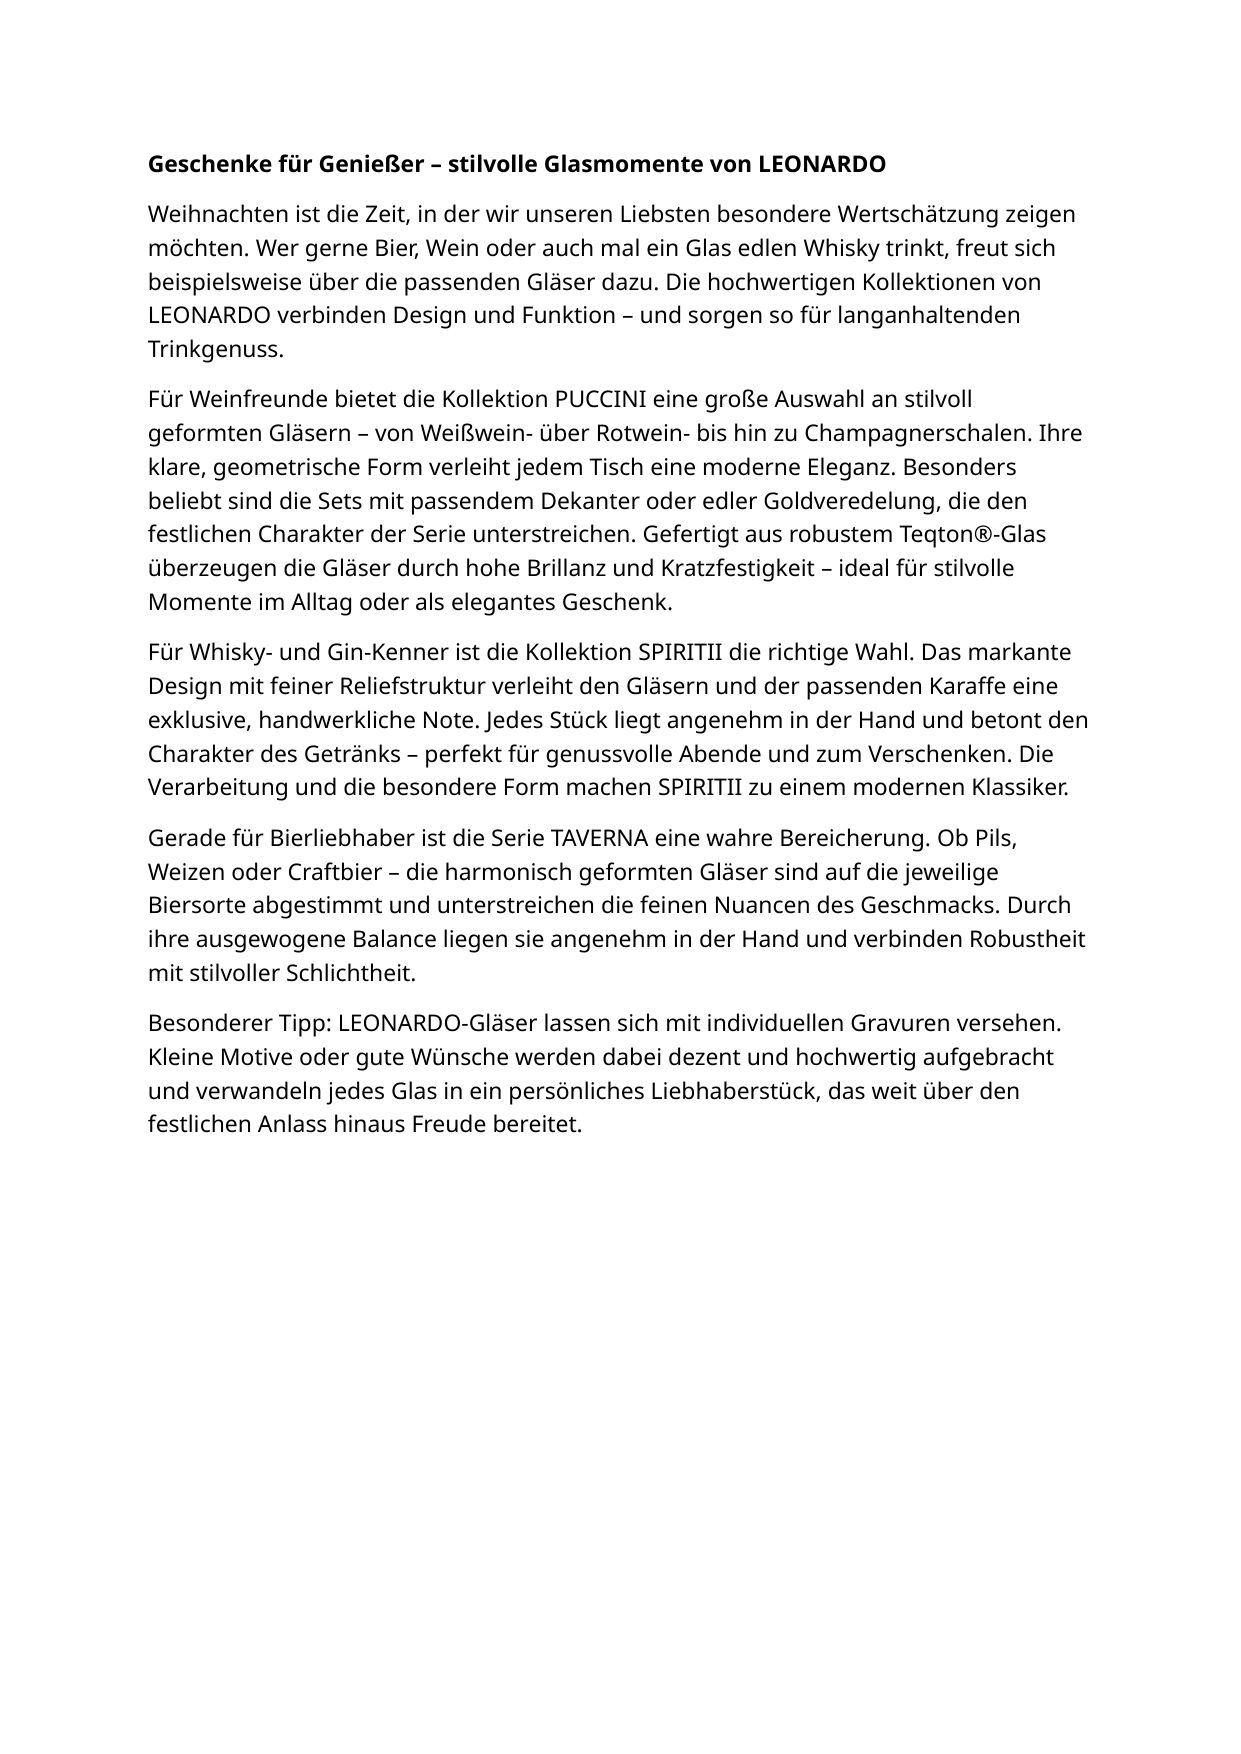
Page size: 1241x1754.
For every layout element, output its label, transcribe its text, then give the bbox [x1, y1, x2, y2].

text Besonderer Tipp: LEONARDO-Gläser lassen sich mit individuellen Gravuren versehen. Kleine Motive oder gute Wünsche werden dabei dezent und hochwertig aufgebracht und verwandeln jedes Glas in ein persönliches Liebhaberstück, das weit über den festlichen Anlass hinaus Freude bereitet. [148, 1007, 1093, 1140]
text Für Whisky- und Gin-Kenner ist die Kollektion SPIRITII die richtige Wahl. Das markante Design mit feiner Reliefstruktur verleiht den Gläsern und der passenden Karaffe eine exklusive, handwerkliche Note. Jedes Stück liegt angenehm in der Hand und betont den Charakter des Getränks – perfekt für genussvolle Abende und zum Verschenken. Die Verarbeitung und die besondere Form machen SPIRITII zu einem modernen Klassiker. [148, 636, 1093, 803]
text Gerade für Bierliebhaber ist die Serie TAVERNA eine wahre Bereicherung. Ob Pils, Weizen oder Craftbier – die harmonisch geformten Gläser sind auf die jeweilige Biersorte abgestimmt und unterstreichen die feinen Nuancen des Geschmacks. Durch ihre ausgewogene Balance liegen sie angenehm in der Hand und verbinden Robustheit mit stilvoller Schlichtheit. [148, 822, 1093, 988]
text Für Weinfreunde bietet die Kollektion PUCCINI eine große Auswahl an stilvoll geformten Gläsern – von Weißwein- über Rotwein- bis hin zu Champagnerschalen. Ihre klare, geometrische Form verleiht jedem Tisch eine moderne Eleganz. Besonders beliebt sind die Sets mit passendem Dekanter oder edler Goldveredelung, die den festlichen Charakter der Serie unterstreichen. Gefertigt aus robustem Teqton®-Glas überzeugen die Gläser durch hohe Brillanz und Kratzfestigkeit – ideal für stilvolle Momente im Alltag oder als elegantes Geschenk. [148, 383, 1093, 617]
text Geschenke für Genießer – stilvolle Glasmomente von LEONARDO [148, 148, 1093, 179]
text Weihnachten ist die Zeit, in der wir unseren Liebsten besondere Wertschätzung zeigen möchten. Wer gerne Bier, Wein oder auch mal ein Glas edlen Whisky trinkt, freut sich beispielsweise über die passenden Gläser dazu. Die hochwertigen Kollektionen von LEONARDO verbinden Design und Funktion – und sorgen so für langanhaltenden Trinkgenuss. [148, 198, 1093, 364]
